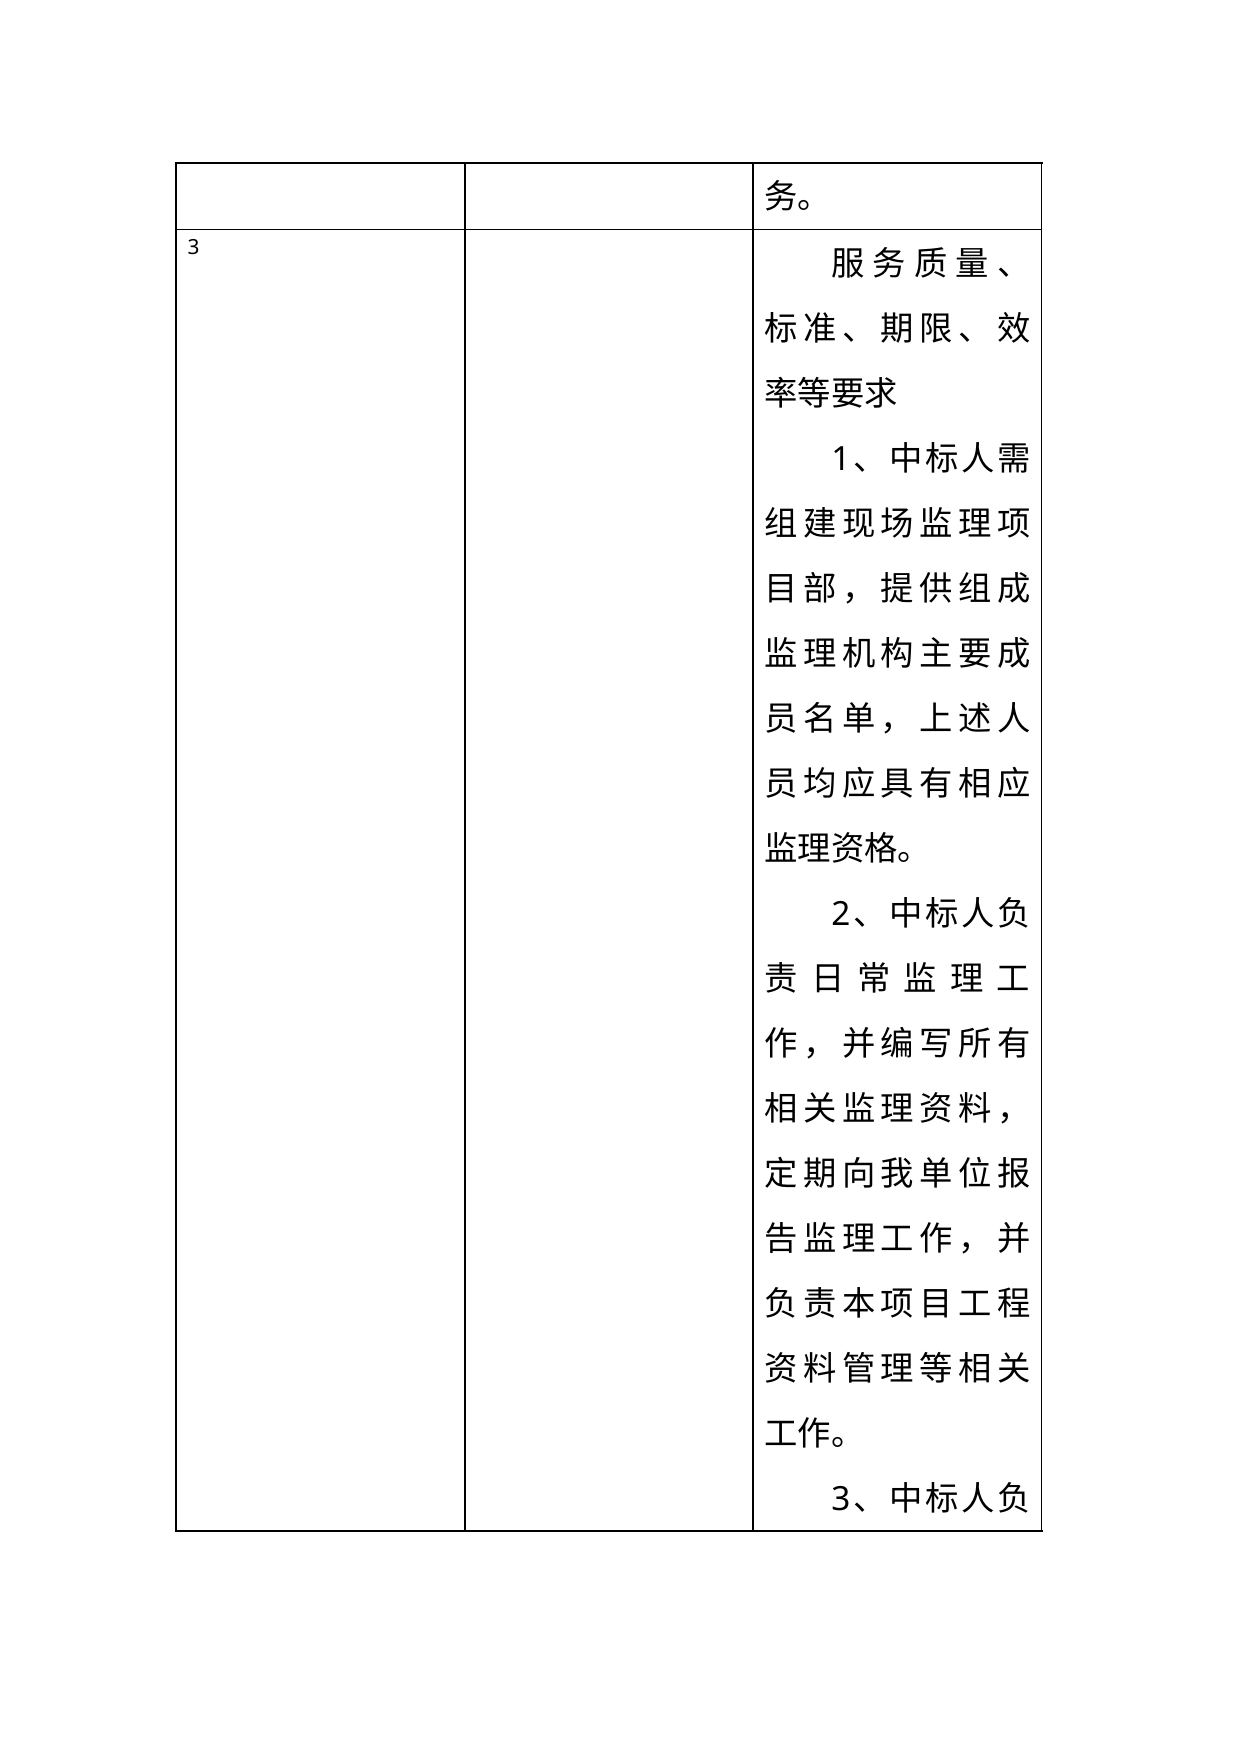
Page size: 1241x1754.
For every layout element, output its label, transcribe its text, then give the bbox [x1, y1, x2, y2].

table_cell [466, 164, 752, 228]
table_cell [466, 230, 752, 1530]
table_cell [754, 230, 1041, 1530]
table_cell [754, 164, 1041, 228]
table_cell 3 [177, 230, 464, 1530]
table_cell 2 [177, 164, 464, 228]
